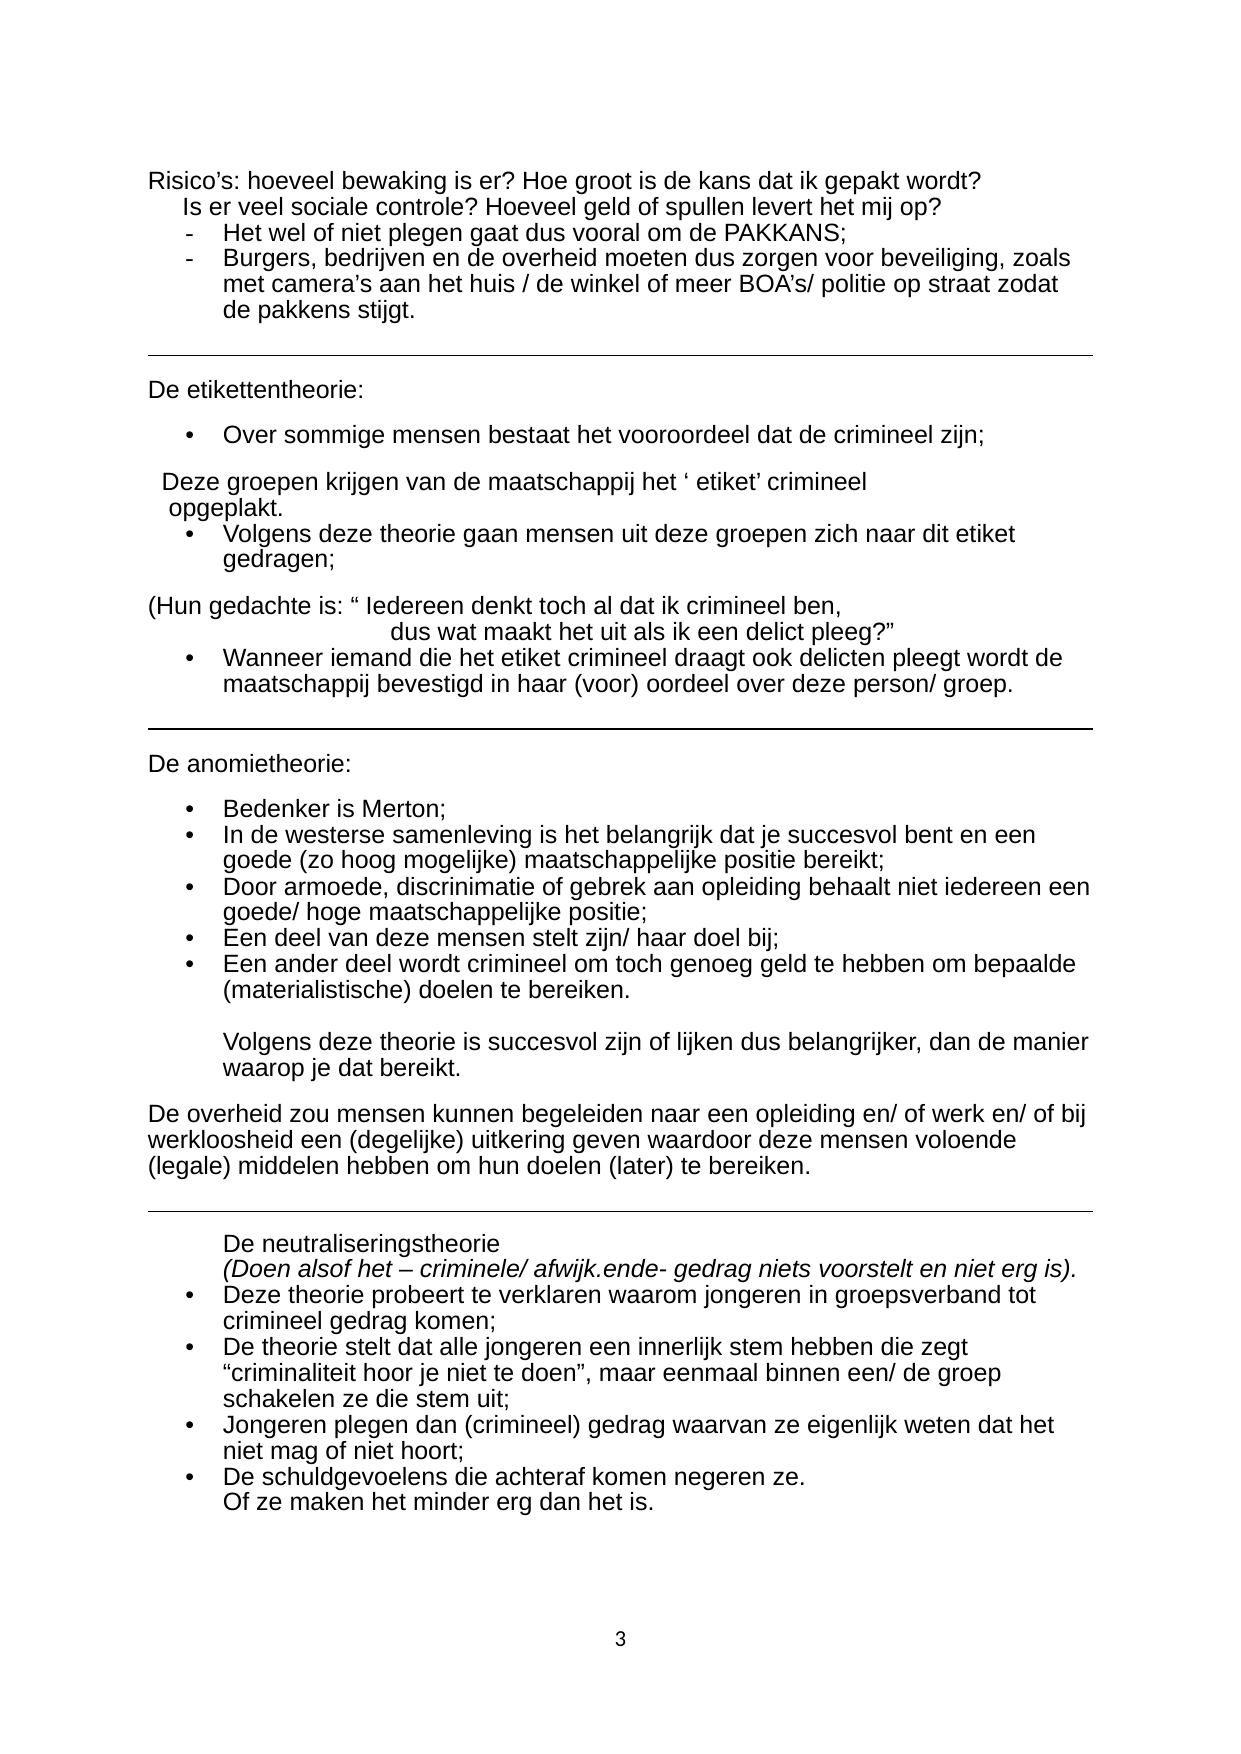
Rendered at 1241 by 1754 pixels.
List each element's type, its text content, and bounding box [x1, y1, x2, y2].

list De schuldgevoelens die achteraf komen negeren ze. Of ze maken het minder erg dan het is. [185, 1464, 1093, 1516]
text De overheid zou mensen kunnen begeleiden naar een opleiding en/ of werk en/ of bij werkloosheid een (degelijke) uitkering geven waardoor deze mensen voloende (legale) middelen hebben om hun doelen (later) te bereiken. [148, 1102, 1093, 1180]
list In de westerse samenleving is het belangrijk dat je succesvol bent en een goede (zo hoog mogelijke) maatschappelijke positie bereikt; [185, 822, 1093, 874]
list Een ander deel wordt crimineel om toch genoeg geld te hebben om bepaalde (materialistische) doelen te bereiken. Volgens deze theorie is succesvol zijn of lijken dus belangrijker, dan de manier waarop je dat bereikt. [185, 952, 1093, 1081]
text (Hun gedachte is: “ Iedereen denkt toch al dat ik crimineel ben, dus wat maakt het uit als ik een delict pleeg?” [148, 594, 1093, 646]
text De anomietheorie: [148, 749, 1093, 778]
list Het wel of niet plegen gaat dus vooral om de PAKKANS; [185, 220, 1093, 246]
text Risico’s: hoeveel bewaking is er? Hoe groot is de kans dat ik gepakt wordt? Is er veel sociale controle? Hoeveel geld of spullen levert het mij op? [148, 168, 1093, 220]
list Burgers, bedrijven en de overheid moeten dus zorgen voor beveiliging, zoals met camera’s aan het huis / de winkel of meer BOA’s/ politie op straat zodat de pakkens stijgt. [185, 246, 1093, 324]
text De etikettentheorie: [148, 375, 1093, 404]
list Bedenker is Merton; [185, 797, 1093, 822]
list Door armoede, discrinimatie of gebrek aan opleiding behaalt niet iedereen een goede/ hoge maatschappelijke positie; [185, 874, 1093, 926]
list Volgens deze theorie gaan mensen uit deze groepen zich naar dit etiket gedragen; [185, 521, 1093, 573]
list Over sommige mensen bestaat het vooroordeel dat de crimineel zijn; [185, 423, 1093, 449]
text Deze groepen krijgen van de maatschappij het ‘ etiket’ crimineel opgeplakt. [148, 470, 1093, 521]
list Een deel van deze mensen stelt zijn/ haar doel bij; [185, 926, 1093, 952]
list Jongeren plegen dan (crimineel) gedrag waarvan ze eigenlijk weten dat het niet mag of niet hoort; [185, 1413, 1093, 1464]
list Wanneer iemand die het etiket crimineel draagt ook delicten pleegt wordt de maatschappij bevestigd in haar (voor) oordeel over deze person/ groep. [185, 646, 1093, 698]
list De theorie stelt dat alle jongeren een innerlijk stem hebben die zegt “criminaliteit hoor je niet te doen”, maar eenmaal binnen een/ de groep schakelen ze die stem uit; [185, 1335, 1093, 1413]
list Deze theorie probeert te verklaren waarom jongeren in groepsverband tot crimineel gedrag komen; [185, 1283, 1093, 1335]
list De neutraliseringstheorie (Doen alsof het – criminele/ afwijk.ende- gedrag niets voorstelt en niet erg is). [223, 1231, 1093, 1283]
